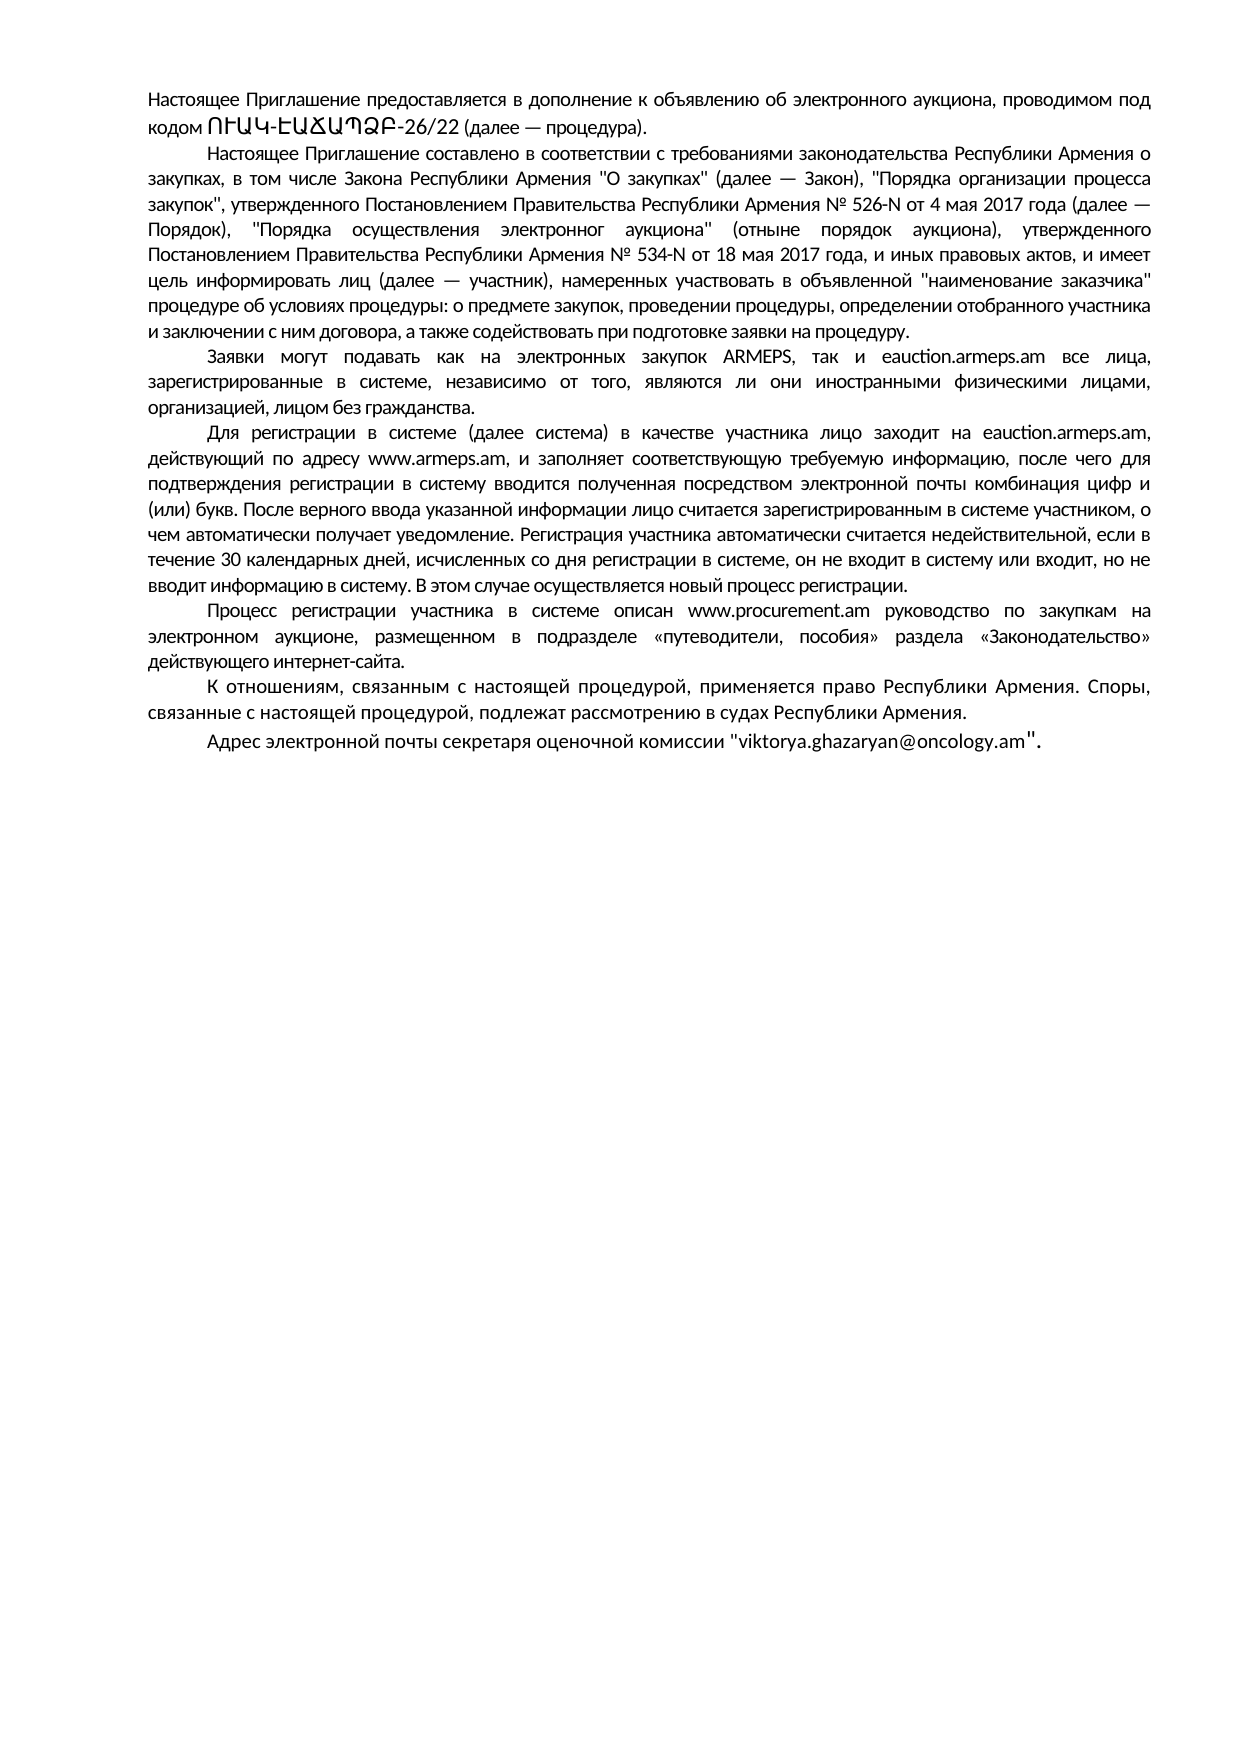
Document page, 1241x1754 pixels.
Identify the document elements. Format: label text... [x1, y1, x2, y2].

text Настоящее Приглашение составлено в соответствии с требованиями законодательства Республики Армения о закупках, в том числе Закона Республики Армения "О закупках" (далее — Закон), "Порядка организации процесса закупок", утвержденного Постановлением Правительства Республики Армения № 526-N от 4 мая 2017 года (далее — Порядок), "Порядка осуществления электронног аукциона" (отныне порядок аукциона), утвержденного Постановлением Правительства Республики Армения № 534-N от 18 мая 2017 года, и иных правовых актов, и имеет цель информировать лиц (далее — участник), намеренных участвовать в объявленной "наименование заказчика" процедуре об условиях процедуры: о предмете закупок, проведении процедуры, определении отобранного участника и заключении с ним договора, а также содействовать при подготовке заявки на процедуру. [148, 140, 1152, 343]
text Адрес электронной почты секретаря оценочной комиссии "viktorya.ghazaryan@oncology.am". [148, 724, 1152, 755]
text Настоящее Приглашение предоставляется в дополнение к объявлению об электронного аукциона, проводимом под кодом ՈՒԱԿ-ԷԱՃԱՊՁԲ-26/22 (далее — процедура). [148, 86, 1152, 140]
text Для регистрации в системе (далее система) в качестве участника лицо заходит на eauction.armeps.am, действующий по адресу www.armeps.am, и заполняет соответствующую требуемую информацию, после чего для подтверждения регистрации в систему вводится полученная посредством электронной почты комбинация цифр и (или) букв. После верного ввода указанной информации лицо считается зарегистрированным в системе участником, о чем автоматически получает уведомление. Регистрация участника автоматически считается недействительной, если в течение 30 календарных дней, исчисленных со дня регистрации в системе, он не входит в систему или входит, но не вводит информацию в систему. В этом случае осуществляется новый процесс регистрации. [148, 419, 1152, 597]
text Заявки могут подавать как на электронных закупок ARMEPS, так и eauction.armeps.am все лица, зарегистрированные в системе, независимо от того, являются ли они иностранными физическими лицами, организацией, лицом без гражданства. [148, 343, 1152, 419]
text К отношениям, связанным с настоящей процедурой, применяется право Республики Армения. Споры, связанные с настоящей процедурой, подлежат рассмотрению в судах Республики Армения. [148, 674, 1152, 724]
text Процесс регистрации участника в системе описан www.procurement.am руководство по закупкам на электронном аукционе, размещенном в подразделе «путеводители, пособия» раздела «Законодательство» действующего интернет-сайта. [148, 597, 1152, 674]
